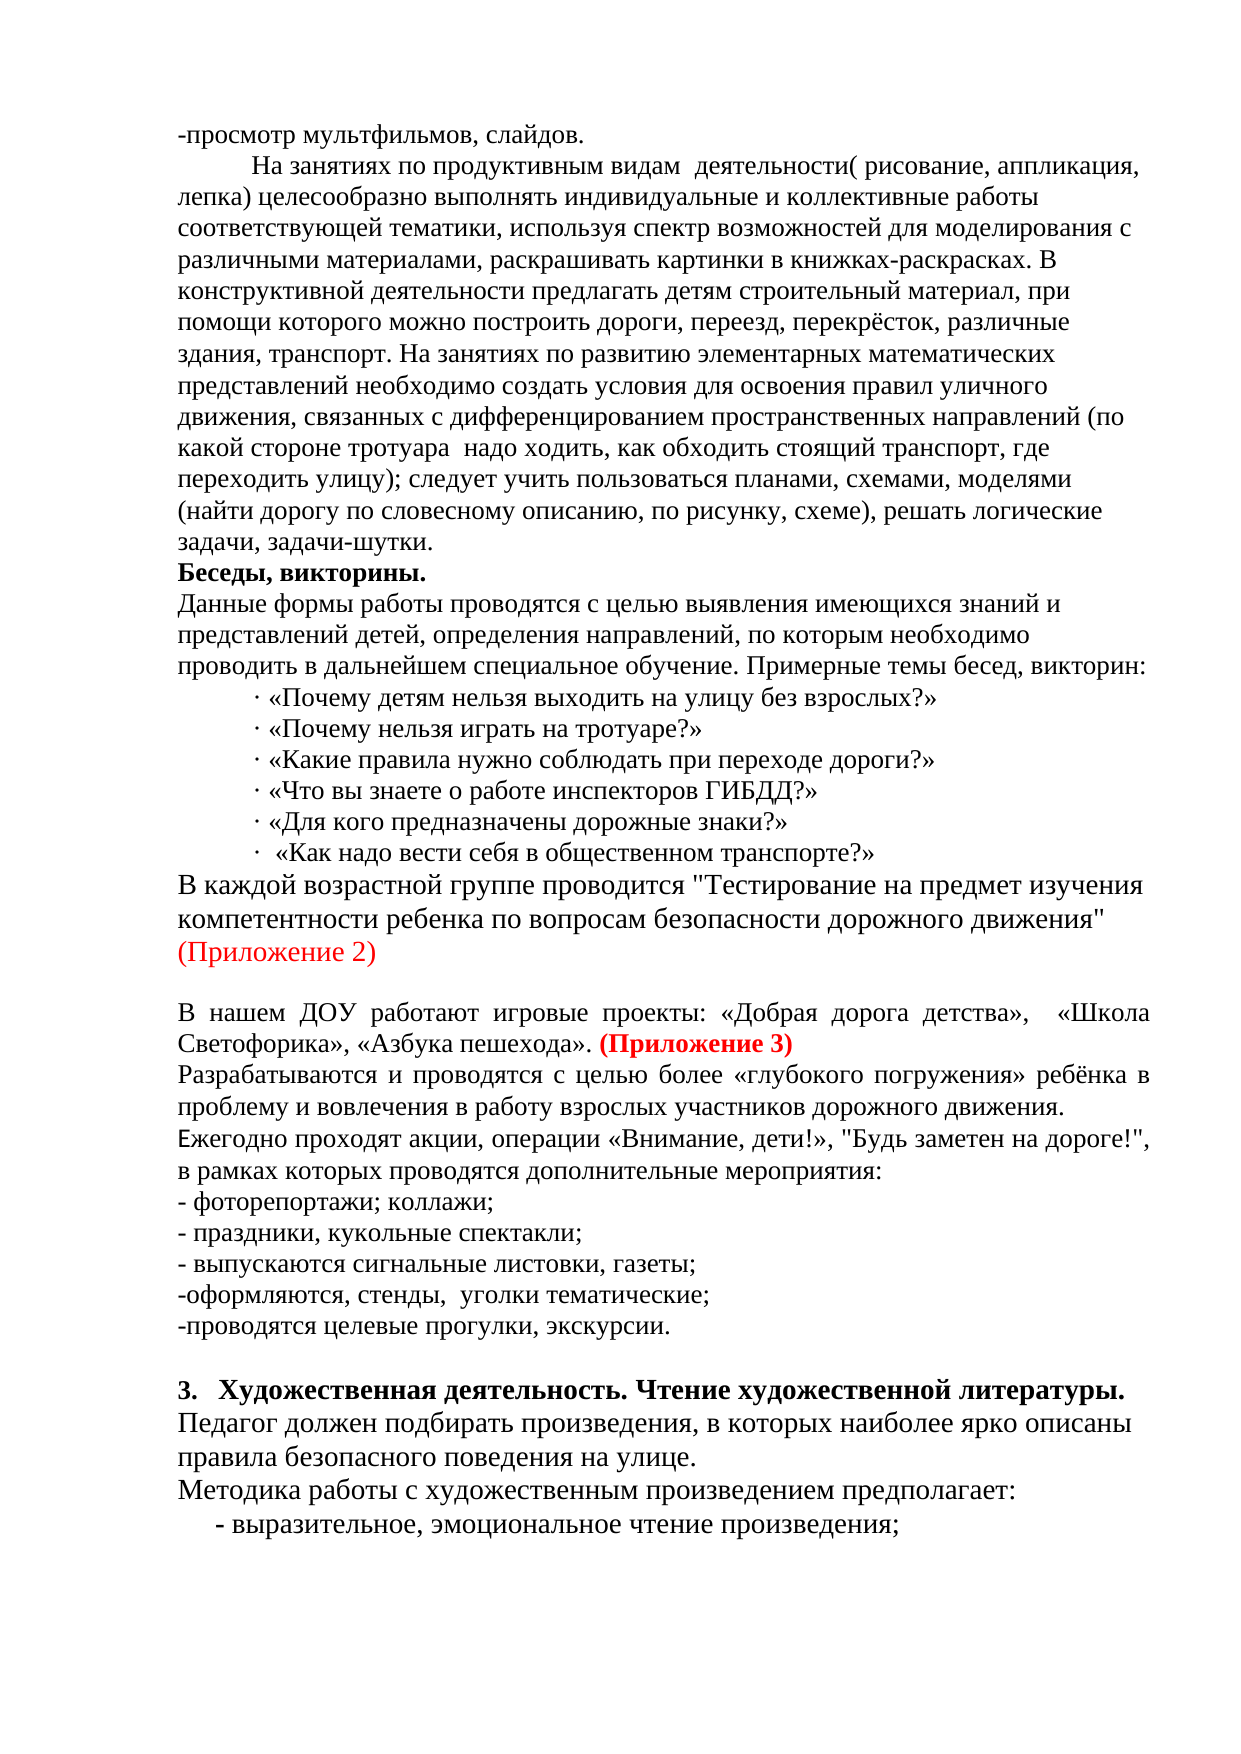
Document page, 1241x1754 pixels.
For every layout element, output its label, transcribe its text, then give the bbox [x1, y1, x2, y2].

text - выразительное, эмоциональное чтение произведения; [215, 1506, 1152, 1539]
text - фоторепортажи; коллажи; [177, 1185, 1152, 1216]
text Методика работы с художественным произведением предполагает: [177, 1472, 1152, 1506]
text Разрабатываются и проводятся с целью более «глубокого погружения» ребёнка в проблему и вовлечения в работу взрослых участников дорожного движения. [177, 1058, 1152, 1121]
text На занятиях по продуктивным видам деятельности( рисование, аппликация, лепка) целесообразно выполнять индивидуальные и коллективные работы соответствующей тематики, используя спектр возможностей для моделирования с различными материалами, раскрашивать картинки в книжках-раскрасках. В конструктивной деятельности предлагать детям строительный материал, при помощи которого можно построить дороги, переезд, перекрёсток, различные здания, транспорт. На занятиях по развитию элементарных математических представлений необходимо создать условия для освоения правил уличного движения, связанных с дифференцированием пространственных направлений (по какой стороне тротуара надо ходить, как обходить стоящий транспорт, где переходить улицу); следует учить пользоваться планами, схемами, моделями (найти дорогу по словесному описанию, по рисунку, схеме), решать логические задачи, задачи-шутки. [177, 149, 1152, 556]
text · «Для кого предназначены дорожные знаки?» [252, 805, 1152, 836]
text Беседы, викторины. [177, 556, 1152, 587]
text В нашем ДОУ работают игровые проекты: «Добрая дорога детства», «Школа Светофорика», «Азбука пешехода». (Приложение 3) [177, 996, 1152, 1058]
text - выпускаются сигнальные листовки, газеты; [177, 1247, 1152, 1278]
text Ежегодно проходят акции, операции «Внимание, дети!», "Будь заметен на дороге!", в рамках которых проводятся дополнительные мероприятия: [177, 1121, 1152, 1185]
text - праздники, кукольные спектакли; [177, 1216, 1152, 1247]
text -просмотр мультфильмов, слайдов. [177, 118, 1152, 149]
text -оформляются, стенды, уголки тематические; [177, 1278, 1152, 1309]
text · «Почему детям нельзя выходить на улицу без взрослых?» [252, 681, 1152, 712]
text Педагог должен подбирать произведения, в которых наиболее ярко описаны правила безопасного поведения на улице. [177, 1405, 1152, 1472]
text Данные формы работы проводятся с целью выявления имеющихся знаний и представлений детей, определения направлений, по которым необходимо проводить в дальнейшем специальное обучение. Примерные темы бесед, викторин: [177, 587, 1152, 681]
text · «Почему нельзя играть на тротуаре?» [252, 712, 1152, 743]
text · «Как надо вести себя в общественном транспорте?» [252, 836, 1152, 867]
text -проводятся целевые прогулки, экскурсии. [177, 1309, 1152, 1341]
text 3. Художественная деятельность. Чтение художественной литературы. [177, 1372, 1152, 1405]
text В каждой возрастной группе проводится "Тестирование на предмет изучения компетентности ребенка по вопросам безопасности дорожного движения" (Приложение 2) [177, 867, 1152, 968]
text · «Что вы знаете о работе инспекторов ГИБДД?» [252, 774, 1152, 805]
text · «Какие правила нужно соблюдать при переходе дороги?» [252, 743, 1152, 774]
